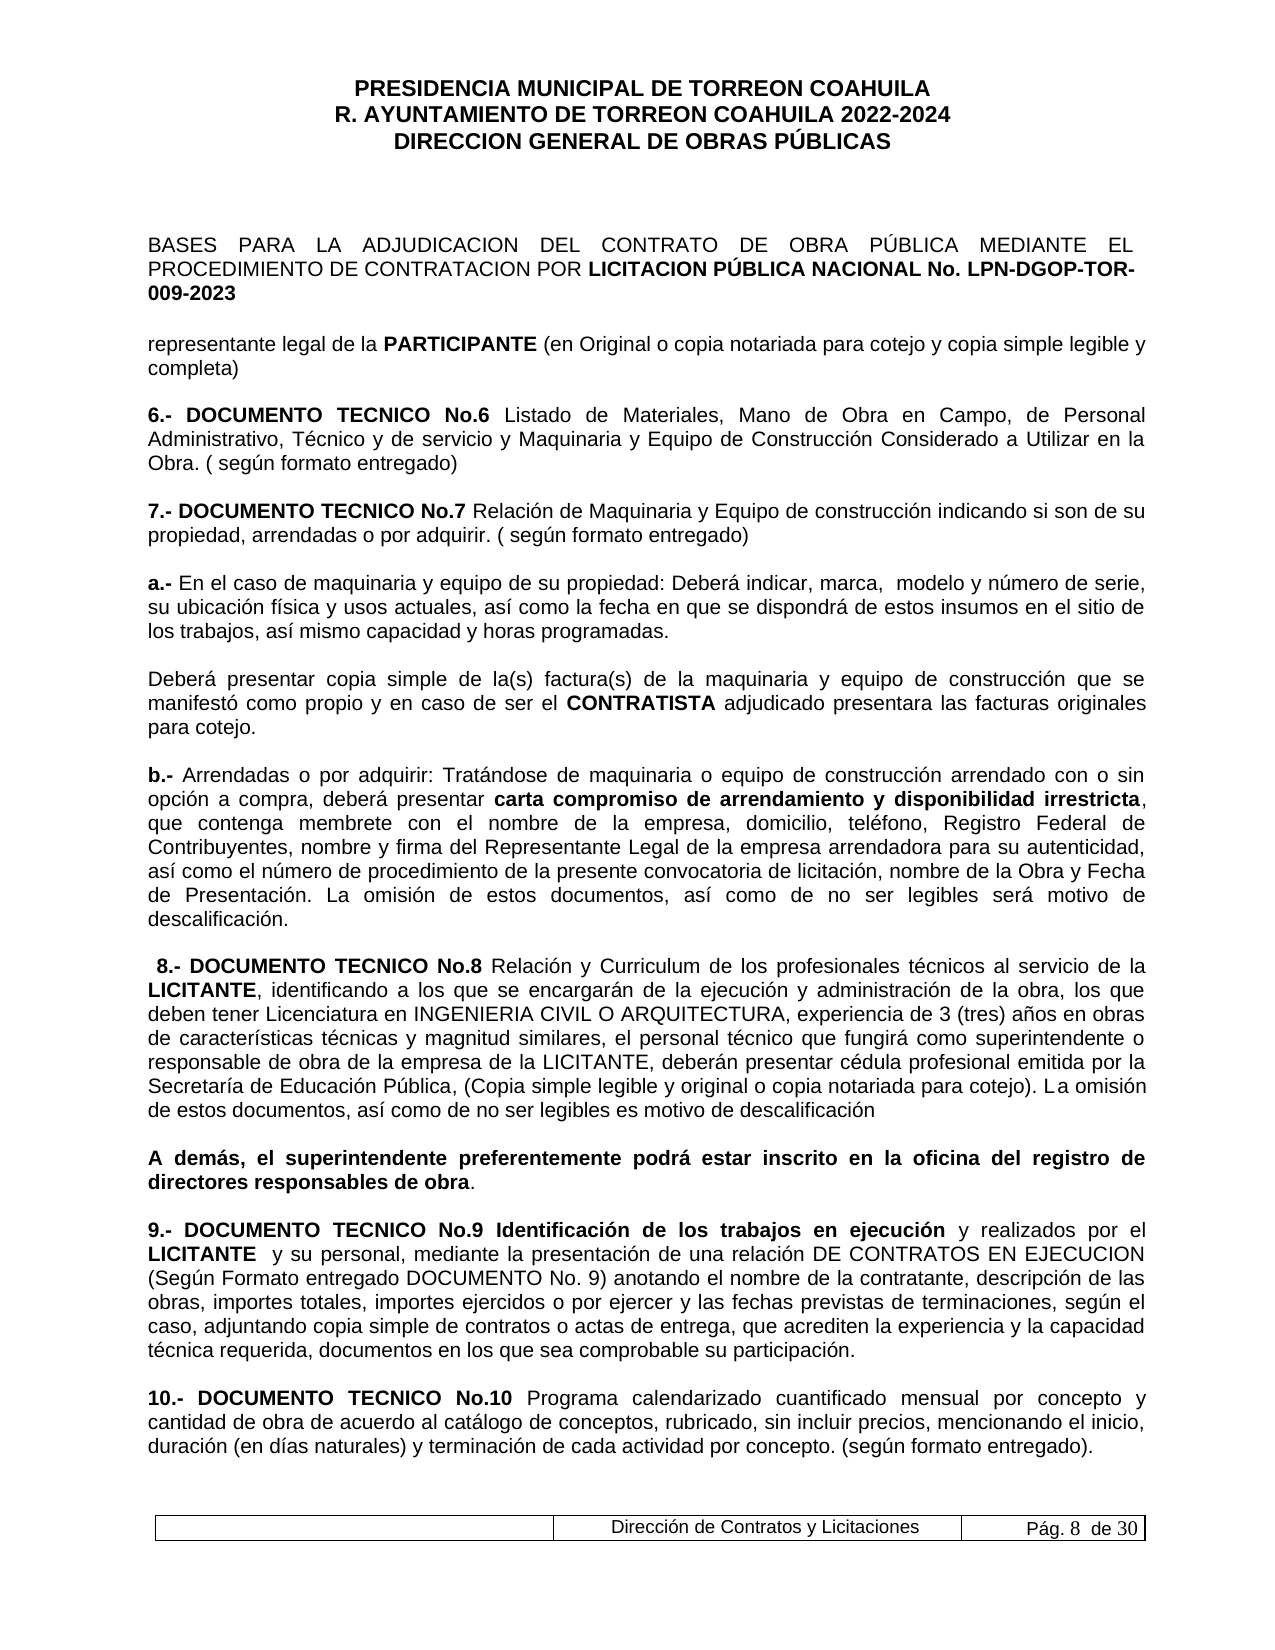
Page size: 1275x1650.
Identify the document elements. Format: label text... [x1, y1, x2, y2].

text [148, 331, 1147, 379]
text b.- Arrendadas o por adquirir: Tratándose de maquinaria o equipo de construcción arrendado con o sin opción a compra, deberá presentar carta compromiso de arrendamiento y disponibilidad irrestricta, que contenga membrete con el nombre de la empresa, domicilio, teléfono, Registro Federal de Contribuyentes, nombre y firma del Representante Legal de la empresa arrendadora para su autenticidad, así como el número de procedimiento de la presente convocatoria de licitación, nombre de la Obra y Fecha de Presentación. La omisión de estos documentos, así como de no ser legibles será motivo de descalificación. [148, 763, 1147, 930]
text 7.- DOCUMENTO TECNICO No.7 Relación de Maquinaria y Equipo de construcción indicando si son de su propiedad, arrendadas o por adquirir. ( según formato entregado) [148, 499, 1147, 547]
text a.- En el caso de maquinaria y equipo de su propiedad: Deberá indicar, marca, modelo y número de serie, su ubicación física y usos actuales, así como la fecha en que se dispondrá de estos insumos en el sitio de los trabajos, así mismo capacidad y horas programadas. [148, 571, 1147, 643]
text Deberá presentar copia simple de la(s) factura(s) de la maquinaria y equipo de construcción que se manifestó como propio y en caso de ser el CONTRATISTA adjudicado presentara las facturas originales para cotejo. [148, 667, 1147, 739]
text 6.- DOCUMENTO TECNICO No.6 Listado de Materiales, Mano de Obra en Campo, de Personal Administrativo, Técnico y de servicio y Maquinaria y Equipo de Construcción Considerado a Utilizar en la Obra. ( según formato entregado) [148, 403, 1147, 475]
text 10.- DOCUMENTO TECNICO No.10 Programa calendarizado cuantificado mensual por concepto y cantidad de obra de acuerdo al catálogo de conceptos, rubricado, sin incluir precios, mencionando el inicio, duración (en días naturales) y terminación de cada actividad por concepto. (según formato entregado). [148, 1386, 1147, 1457]
text A demás, el superintendente preferentemente podrá estar inscrito en la oficina del registro de directores responsables de obra. [148, 1146, 1147, 1194]
text 8.- DOCUMENTO TECNICO No.8 Relación y Curriculum de los profesionales técnicos al servicio de la LICITANTE, identificando a los que se encargarán de la ejecución y administración de la obra, los que deben tener Licenciatura en INGENIERIA CIVIL O ARQUITECTURA, experiencia de 3 (tres) años en obras de características técnicas y magnitud similares, el personal técnico que fungirá como superintendente o responsable de obra de la empresa de la LICITANTE, deberán presentar cédula profesional emitida por la Secretaría de Educación Pública, (Copia simple legible y original o copia notariada para cotejo). La omisión de estos documentos, así como de no ser legibles es motivo de descalificación [148, 954, 1147, 1122]
text 9.- DOCUMENTO TECNICO No.9 Identificación de los trabajos en ejecución y realizados por el LICITANTE y su personal, mediante la presentación de una relación DE CONTRATOS EN EJECUCION (Según Formato entregado DOCUMENTO No. 9) anotando el nombre de la contratante, descripción de las obras, importes totales, importes ejercidos o por ejercer y las fechas previstas de terminaciones, según el caso, adjuntando copia simple de contratos o actas de entrega, que acrediten la experiencia y la capacidad técnica requerida, documentos en los que sea comprobable su participación. [148, 1218, 1147, 1362]
